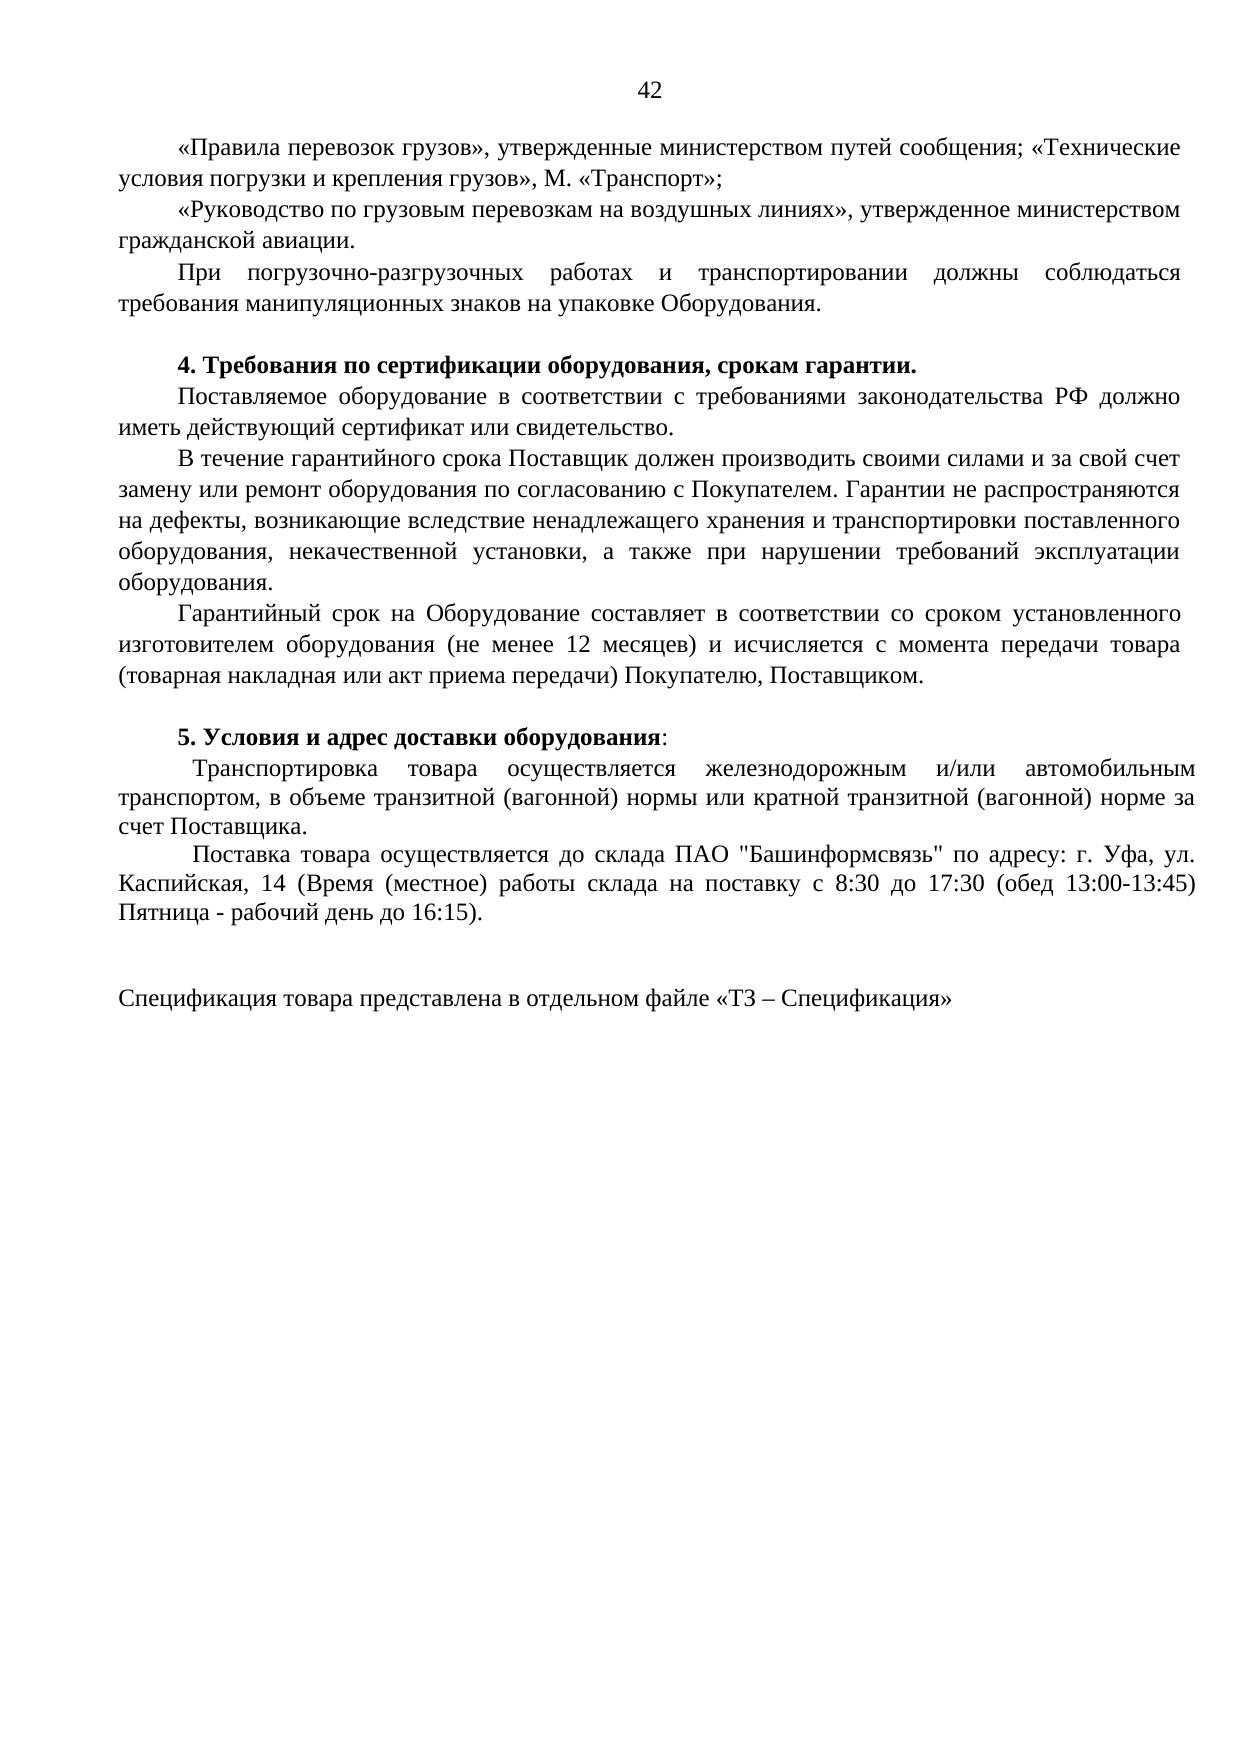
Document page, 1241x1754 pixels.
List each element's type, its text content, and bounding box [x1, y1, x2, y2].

text Спецификация товара представлена в отдельном файле «ТЗ – Спецификация» [118, 983, 1181, 1012]
text Транспортировка товара осуществляется железнодорожным и/или автомобильным транспортом, в объеме транзитной (вагонной) нормы или кратной транзитной (вагонной) норме за счет Поставщика. [118, 753, 1196, 839]
text Поставляемое оборудование в соответствии с требованиями законодательства РФ должно иметь действующий сертификат или свидетельство. [118, 381, 1181, 441]
text «Руководство по грузовым перевозкам на воздушных линиях», утвержденное министерством гражданской авиации. [118, 194, 1181, 254]
text Поставка товара осуществляется до склада ПАО "Башинформсвязь" по адресу: г. Уфа, ул. Каспийская, 14 (Время (местное) работы склада на поставку с 8:30 до 17:30 (обед 13:00-13:45) Пятница - рабочий день до 16:15). [118, 839, 1196, 926]
text При погрузочно-разгрузочных работах и транспортировании должны соблюдаться требования манипуляционных знаков на упаковке Оборудования. [118, 257, 1181, 316]
text «Правила перевозок грузов», утвержденные министерством путей сообщения; «Технические условия погрузки и крепления грузов», М. «Транспорт»; [118, 132, 1181, 192]
text 5. Условия и адрес доставки оборудования: [148, 722, 1196, 751]
text 4. Требования по сертификации оборудования, срокам гарантии. [118, 350, 1181, 378]
text В течение гарантийного срока Поставщик должен производить своими силами и за свой счет замену или ремонт оборудования по согласованию с Покупателем. Гарантии не распространяются на дефекты, возникающие вследствие ненадлежащего хранения и транспортировки поставленного оборудования, некачественной установки, а также при нарушении требований эксплуатации оборудования. [118, 443, 1181, 596]
text Гарантийный срок на Оборудование составляет в соответствии со сроком установленного изготовителем оборудования (не менее 12 месяцев) и исчисляется с момента передачи товара (товарная накладная или акт приема передачи) Покупателю, Поставщиком. [118, 598, 1181, 689]
